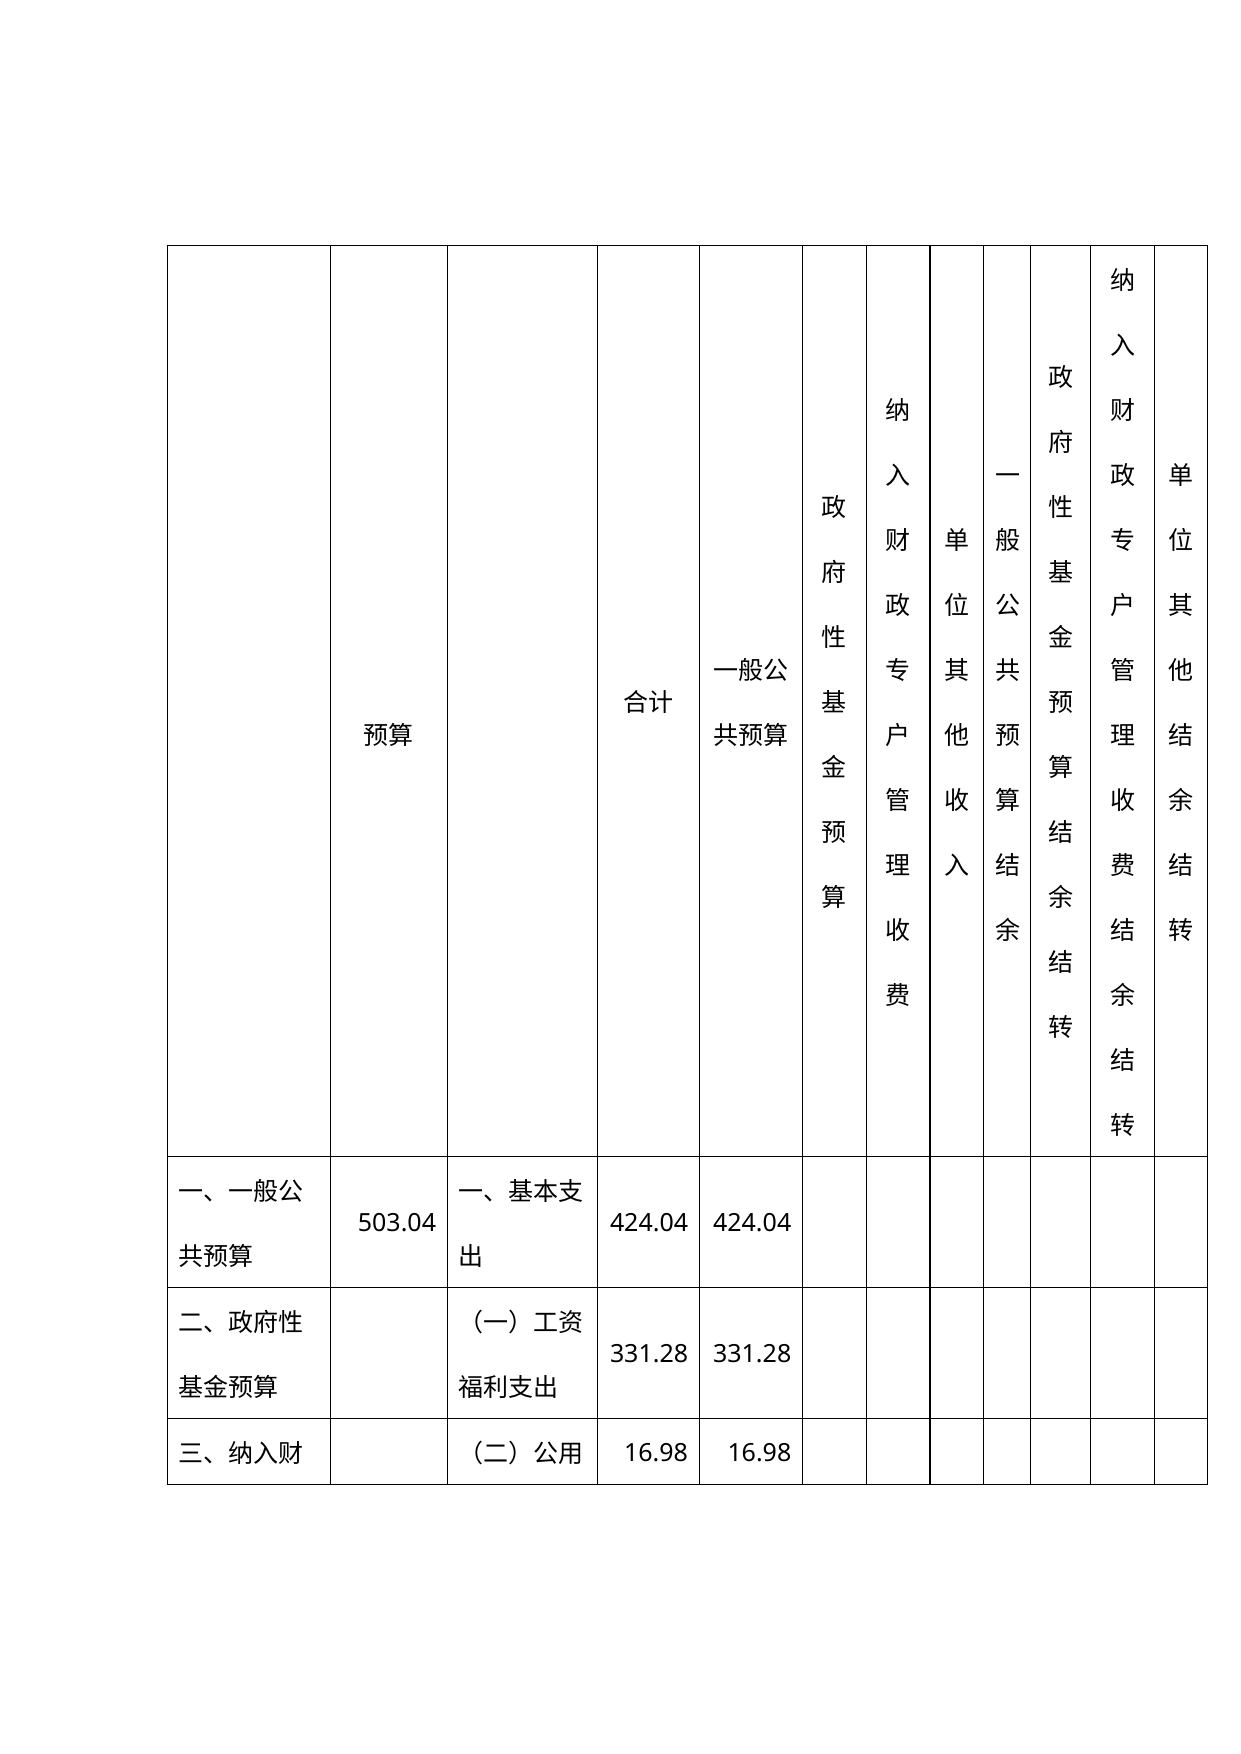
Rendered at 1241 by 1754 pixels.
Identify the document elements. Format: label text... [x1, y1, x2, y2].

table_cell [1091, 1157, 1154, 1287]
table_cell [1091, 1288, 1154, 1418]
table_cell 政府性基金预算结余结转 [1031, 246, 1090, 1156]
table_cell 331.28 [598, 1288, 699, 1418]
table_cell [1031, 1419, 1090, 1484]
table_cell [984, 1419, 1030, 1484]
table_cell 单位其他结余结转 [1155, 246, 1207, 1156]
table_cell [984, 1157, 1030, 1287]
table_cell [931, 1288, 983, 1418]
table_cell [1031, 1288, 1090, 1418]
table_cell 一、基本支出 [448, 1157, 597, 1287]
table_cell 纳入财政专户管理收费 [867, 246, 929, 1156]
table_cell 503.04 [331, 1157, 447, 1287]
table_cell [331, 1288, 447, 1418]
table_cell 16.98 [700, 1419, 802, 1484]
table_cell [1155, 1157, 1207, 1287]
table_cell [1091, 1419, 1154, 1484]
table_cell 一、一般公共预算 [168, 1157, 330, 1287]
table_cell 二、政府性基金预算 [168, 1288, 330, 1418]
table_cell 424.04 [700, 1157, 802, 1287]
table_cell [803, 1157, 866, 1287]
table_cell [984, 1288, 1030, 1418]
table_cell [867, 1288, 929, 1418]
table_cell 单位其他收入 [931, 246, 983, 1156]
table_cell 424.04 [598, 1157, 699, 1287]
table_cell [867, 1157, 929, 1287]
table_cell [803, 1288, 866, 1418]
table_cell [1155, 1288, 1207, 1418]
table_cell [1031, 1157, 1090, 1287]
table_cell [331, 1419, 447, 1484]
table_cell 一般公共预算结余 [984, 246, 1030, 1156]
table_cell [931, 1419, 983, 1484]
table_cell 16.98 [598, 1419, 699, 1484]
table_cell [1155, 1419, 1207, 1484]
table_cell [803, 1419, 866, 1484]
table_cell 合计 [598, 246, 699, 1156]
table_cell [931, 1157, 983, 1287]
table_cell 一般公共预算 [700, 246, 802, 1156]
table_cell 纳入财政专户管理收费结余结转 [1091, 246, 1154, 1156]
table_cell 331.28 [700, 1288, 802, 1418]
table_cell 三、纳入财政专户管理收费 [168, 1419, 330, 1484]
table_cell （一）工资福利支出 [448, 1288, 597, 1418]
table_cell 政府性基金预算 [803, 246, 866, 1156]
table_cell [867, 1419, 929, 1484]
table_cell （二）公用经费支出 [448, 1419, 597, 1484]
